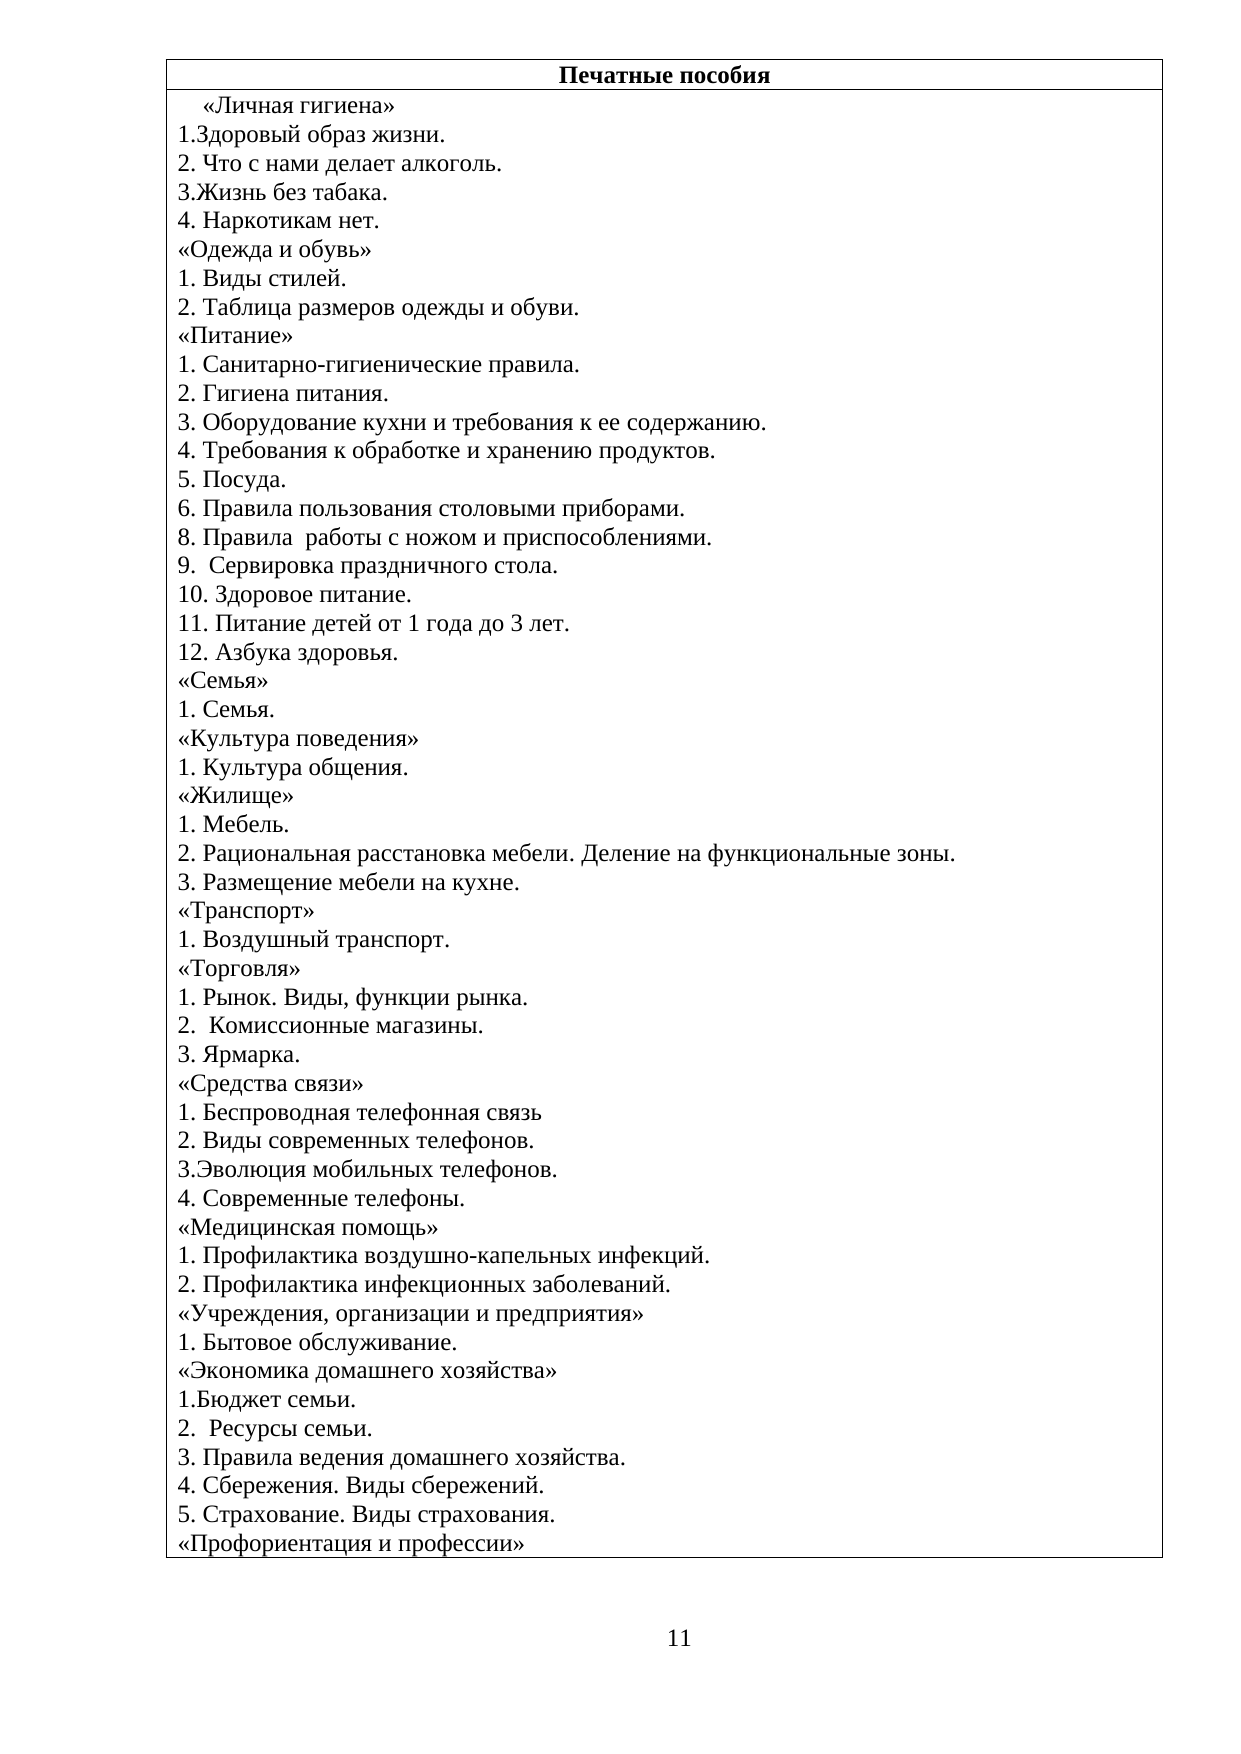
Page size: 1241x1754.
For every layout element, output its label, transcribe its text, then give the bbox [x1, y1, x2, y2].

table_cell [167, 90, 1162, 1557]
table_cell Печатные пособия [167, 60, 1162, 89]
